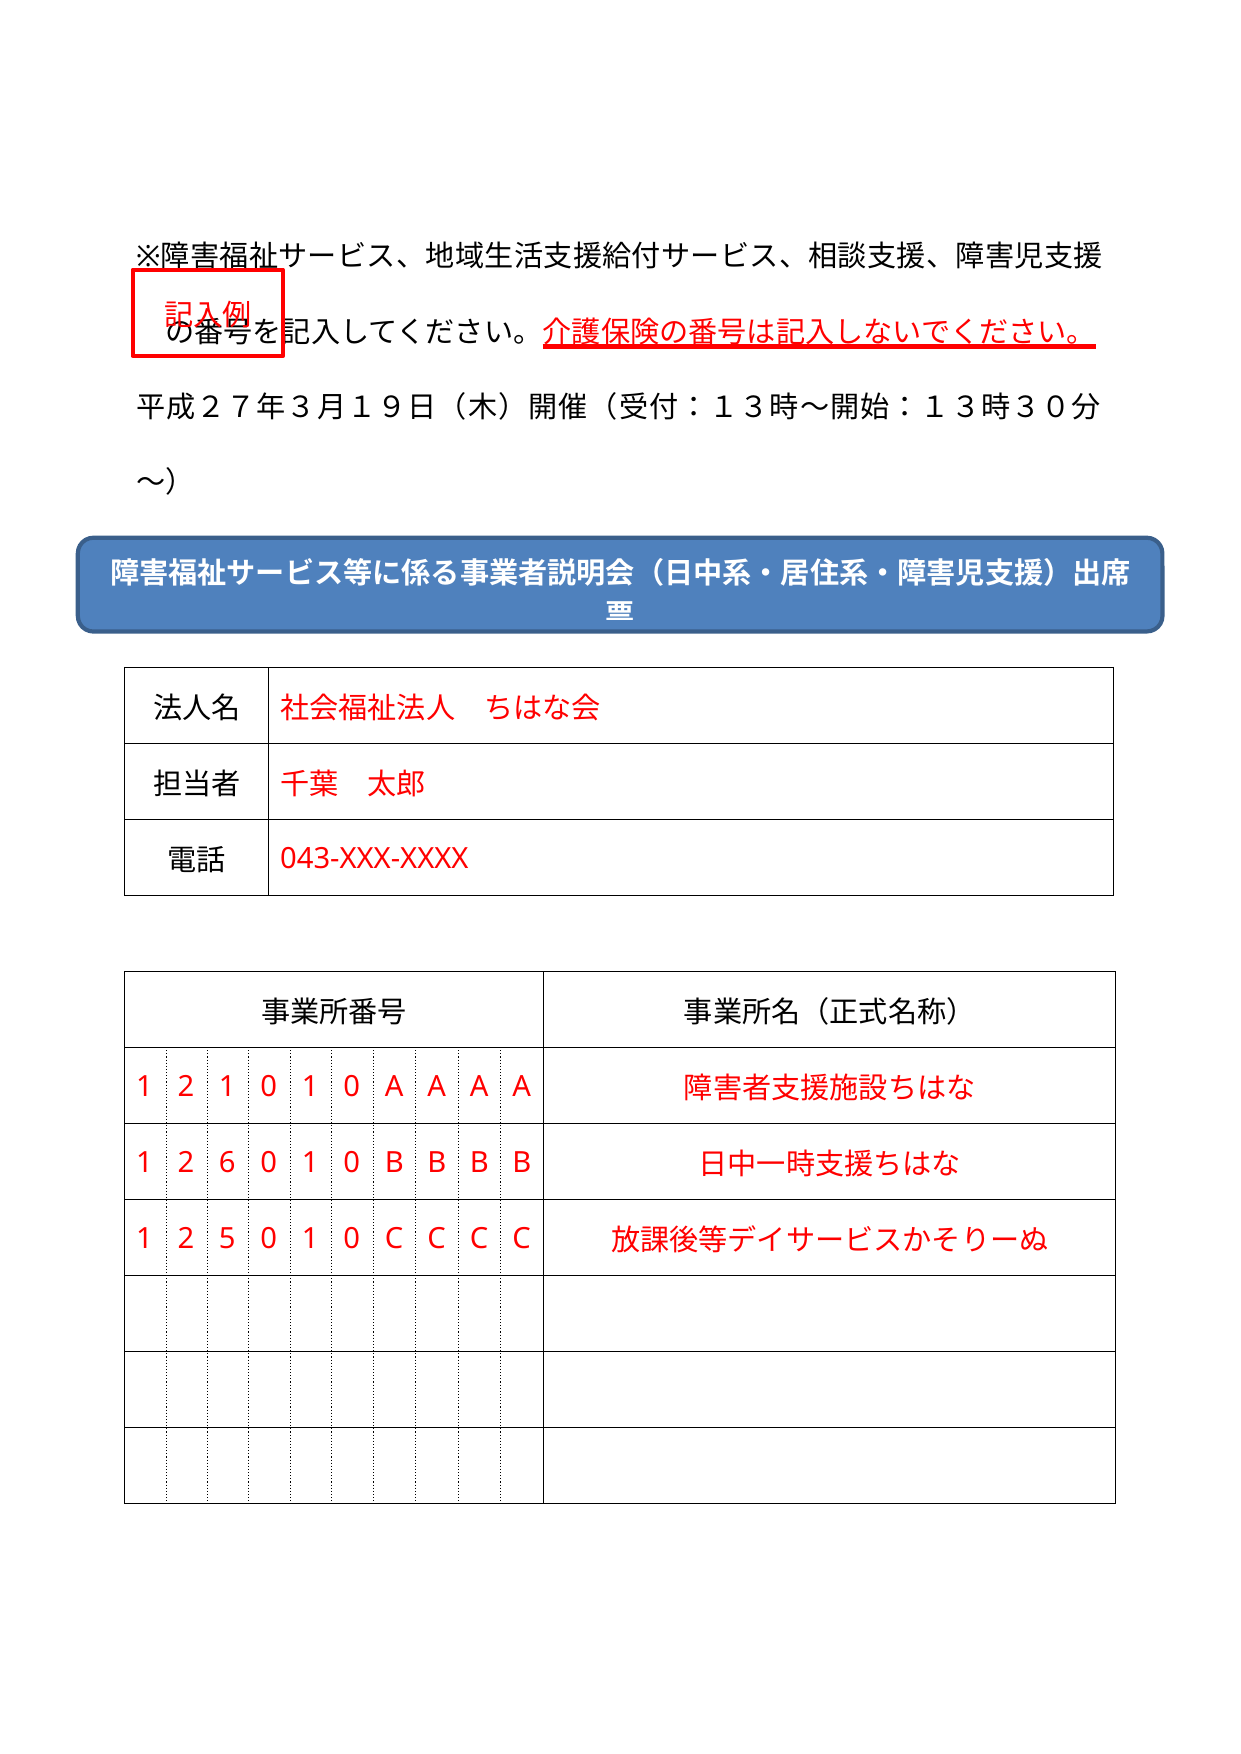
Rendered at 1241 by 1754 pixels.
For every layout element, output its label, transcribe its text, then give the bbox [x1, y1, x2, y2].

table_cell 0 [249, 1048, 290, 1123]
table_cell 0 [249, 1124, 290, 1199]
table_cell 障害者支援施設ちはな [544, 1048, 1115, 1123]
table_cell [416, 1276, 458, 1351]
table_cell B [373, 1124, 416, 1199]
table_cell [544, 1352, 1115, 1427]
table_cell [501, 1352, 543, 1427]
table_cell C [458, 1200, 501, 1275]
table_cell 1 [125, 1124, 166, 1199]
table_cell [125, 1428, 166, 1503]
table_cell C [501, 1200, 543, 1275]
table_cell 2 [166, 1048, 207, 1123]
table_cell [125, 1352, 166, 1427]
table_cell [332, 1276, 373, 1351]
table_cell [166, 1428, 207, 1503]
table_cell B [416, 1124, 458, 1199]
table_cell 1 [290, 1124, 332, 1199]
table_cell [373, 1428, 416, 1503]
table_cell [290, 1428, 332, 1503]
table_cell 6 [208, 1124, 249, 1199]
table_cell [458, 1276, 501, 1351]
table_cell 5 [208, 1200, 249, 1275]
table_cell 千葉 太郎 [269, 744, 1113, 819]
table_cell 043-XXX-XXXX [269, 820, 1113, 895]
table_cell A [373, 1048, 416, 1123]
table_cell [249, 1276, 290, 1351]
table_cell [208, 1276, 249, 1351]
table_cell [166, 1352, 207, 1427]
text 平成２７年３月１９日（木）開催（受付：１３時～開始：１３時３０分～） [136, 367, 1104, 517]
table_cell 1 [208, 1048, 249, 1123]
table_cell [290, 1276, 332, 1351]
table_cell [416, 1352, 458, 1427]
table_cell [458, 1428, 501, 1503]
table_cell [458, 1352, 501, 1427]
table_cell 0 [249, 1200, 290, 1275]
table_cell C [373, 1200, 416, 1275]
table_cell [332, 1352, 373, 1427]
table_cell C [416, 1200, 458, 1275]
table_cell [249, 1428, 290, 1503]
table_cell [290, 1352, 332, 1427]
table_cell 2 [166, 1124, 207, 1199]
table_cell A [458, 1048, 501, 1123]
table_cell [208, 1352, 249, 1427]
table_cell [125, 1276, 166, 1351]
table_header 社会福祉法人 ちはな会 [269, 668, 1113, 743]
table_cell 1 [125, 1048, 166, 1123]
table_header 法人名 [125, 668, 268, 743]
table_cell [166, 1276, 207, 1351]
text ※障害福祉サービス、地域生活支援給付サービス、相談支援、障害児支援の番号を記入してください。介護保険の番号は記入しないでください。 [136, 217, 1104, 367]
table_cell 担当者 [125, 744, 268, 819]
table_cell 1 [290, 1200, 332, 1275]
table_cell [373, 1352, 416, 1427]
table_cell A [501, 1048, 543, 1123]
table_cell B [458, 1124, 501, 1199]
table_cell B [501, 1124, 543, 1199]
table_cell 0 [332, 1200, 373, 1275]
table_cell [208, 1428, 249, 1503]
table_cell 1 [290, 1048, 332, 1123]
table_cell 1 [125, 1200, 166, 1275]
table_header 事業所名（正式名称） [544, 972, 1115, 1047]
table_cell [544, 1276, 1115, 1351]
table_cell [501, 1428, 543, 1503]
table_cell 日中一時支援ちはな [544, 1124, 1115, 1199]
table_cell [332, 1428, 373, 1503]
table_cell [544, 1428, 1115, 1503]
table_cell 0 [332, 1048, 373, 1123]
table_header 事業所番号 [125, 972, 543, 1047]
table_cell 放課後等デイサービスかそりーぬ [544, 1200, 1115, 1275]
table_cell 電話 [125, 820, 268, 895]
table_cell [373, 1276, 416, 1351]
table_cell [501, 1276, 543, 1351]
table_cell 0 [332, 1124, 373, 1199]
table_cell A [416, 1048, 458, 1123]
table_cell 2 [166, 1200, 207, 1275]
table_cell [416, 1428, 458, 1503]
table_cell [249, 1352, 290, 1427]
